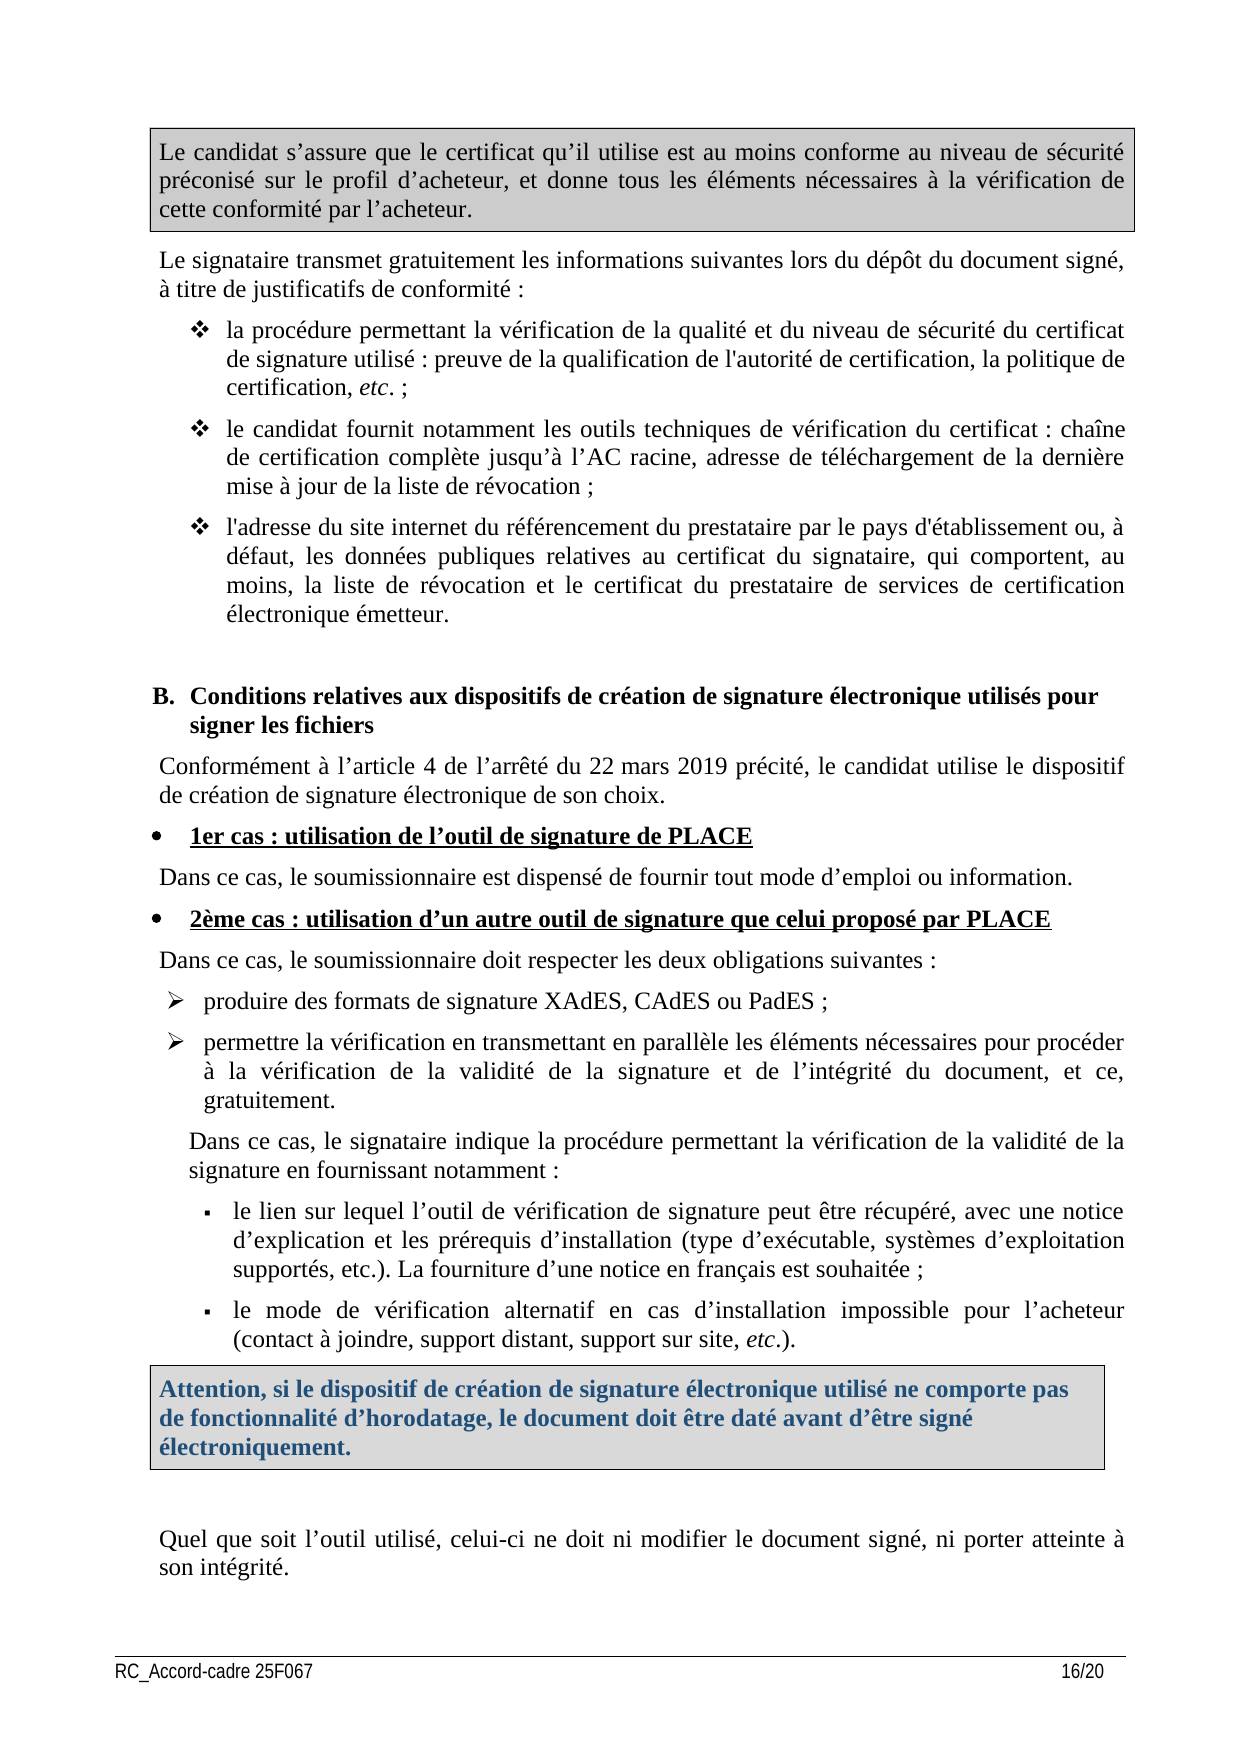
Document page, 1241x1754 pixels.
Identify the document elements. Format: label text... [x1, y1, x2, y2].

text Dans ce cas, le soumissionnaire doit respecter les deux obligations suivantes : [159, 945, 1126, 974]
text Quel que soit l’outil utilisé, celui-ci ne doit ni modifier le document signé, ni porter atteinte à son intégrité. [159, 1524, 1126, 1581]
list 1er cas : utilisation de l’outil de signature de PLACE [152, 821, 1126, 850]
list permettre la vérification en transmettant en parallèle les éléments nécessaires pour procéder à la vérification de la validité de la signature et de l’intégrité du document, et ce, gratuitement. [166, 1027, 1126, 1114]
list l'adresse du site internet du référencement du prestataire par le pays d'établissement ou, à défaut, les données publiques relatives au certificat du signataire, qui comportent, au moins, la liste de révocation et le certificat du prestataire de services de certification électronique émetteur. [188, 512, 1126, 627]
text Conformément à l’article 4 de l’arrêté du 22 mars 2019 précité, le candidat utilise le dispositif de création de signature électronique de son choix. [159, 751, 1126, 809]
list produire des formats de signature XAdES, CAdES ou PadES ; [166, 986, 1126, 1015]
text Dans ce cas, le signataire indique la procédure permettant la vérification de la validité de la signature en fournissant notamment : [188, 1126, 1126, 1184]
list le candidat fournit notamment les outils techniques de vérification du certificat : chaîne de certification complète jusqu’à l’AC racine, adresse de téléchargement de la dernière mise à jour de la liste de révocation ; [188, 414, 1126, 500]
list le lien sur lequel l’outil de vérification de signature peut être récupéré, avec une notice d’explication et les prérequis d’installation (type d’exécutable, systèmes d’exploitation supportés, etc.). La fourniture d’une notice en français est souhaitée ; [203, 1196, 1126, 1282]
text Le candidat s’assure que le certificat qu’il utilise est au moins conforme au niveau de sécurité préconisé sur le profil d’acheteur, et donne tous les éléments nécessaires à la vérification de cette conformité par l’acheteur. [151, 129, 1134, 231]
text Attention, si le dispositif de création de signature électronique utilisé ne comporte pas de fonctionnalité d’horodatage, le document doit être daté avant d’être signé électroniquement. [151, 1366, 1104, 1469]
text Dans ce cas, le soumissionnaire est dispensé de fournir tout mode d’emploi ou information. [159, 862, 1126, 891]
list Conditions relatives aux dispositifs de création de signature électronique utilisés pour signer les fichiers [152, 681, 1126, 739]
list le mode de vérification alternatif en cas d’installation impossible pour l’acheteur (contact à joindre, support distant, support sur site, etc.). [203, 1295, 1126, 1352]
list la procédure permettant la vérification de la qualité et du niveau de sécurité du certificat de signature utilisé : preuve de la qualification de l'autorité de certification, la politique de certification, etc. ; [188, 315, 1126, 401]
text Le signataire transmet gratuitement les informations suivantes lors du dépôt du document signé, à titre de justificatifs de conformité : [159, 245, 1126, 302]
list 2ème cas : utilisation d’un autre outil de signature que celui proposé par PLACE [152, 904, 1126, 932]
